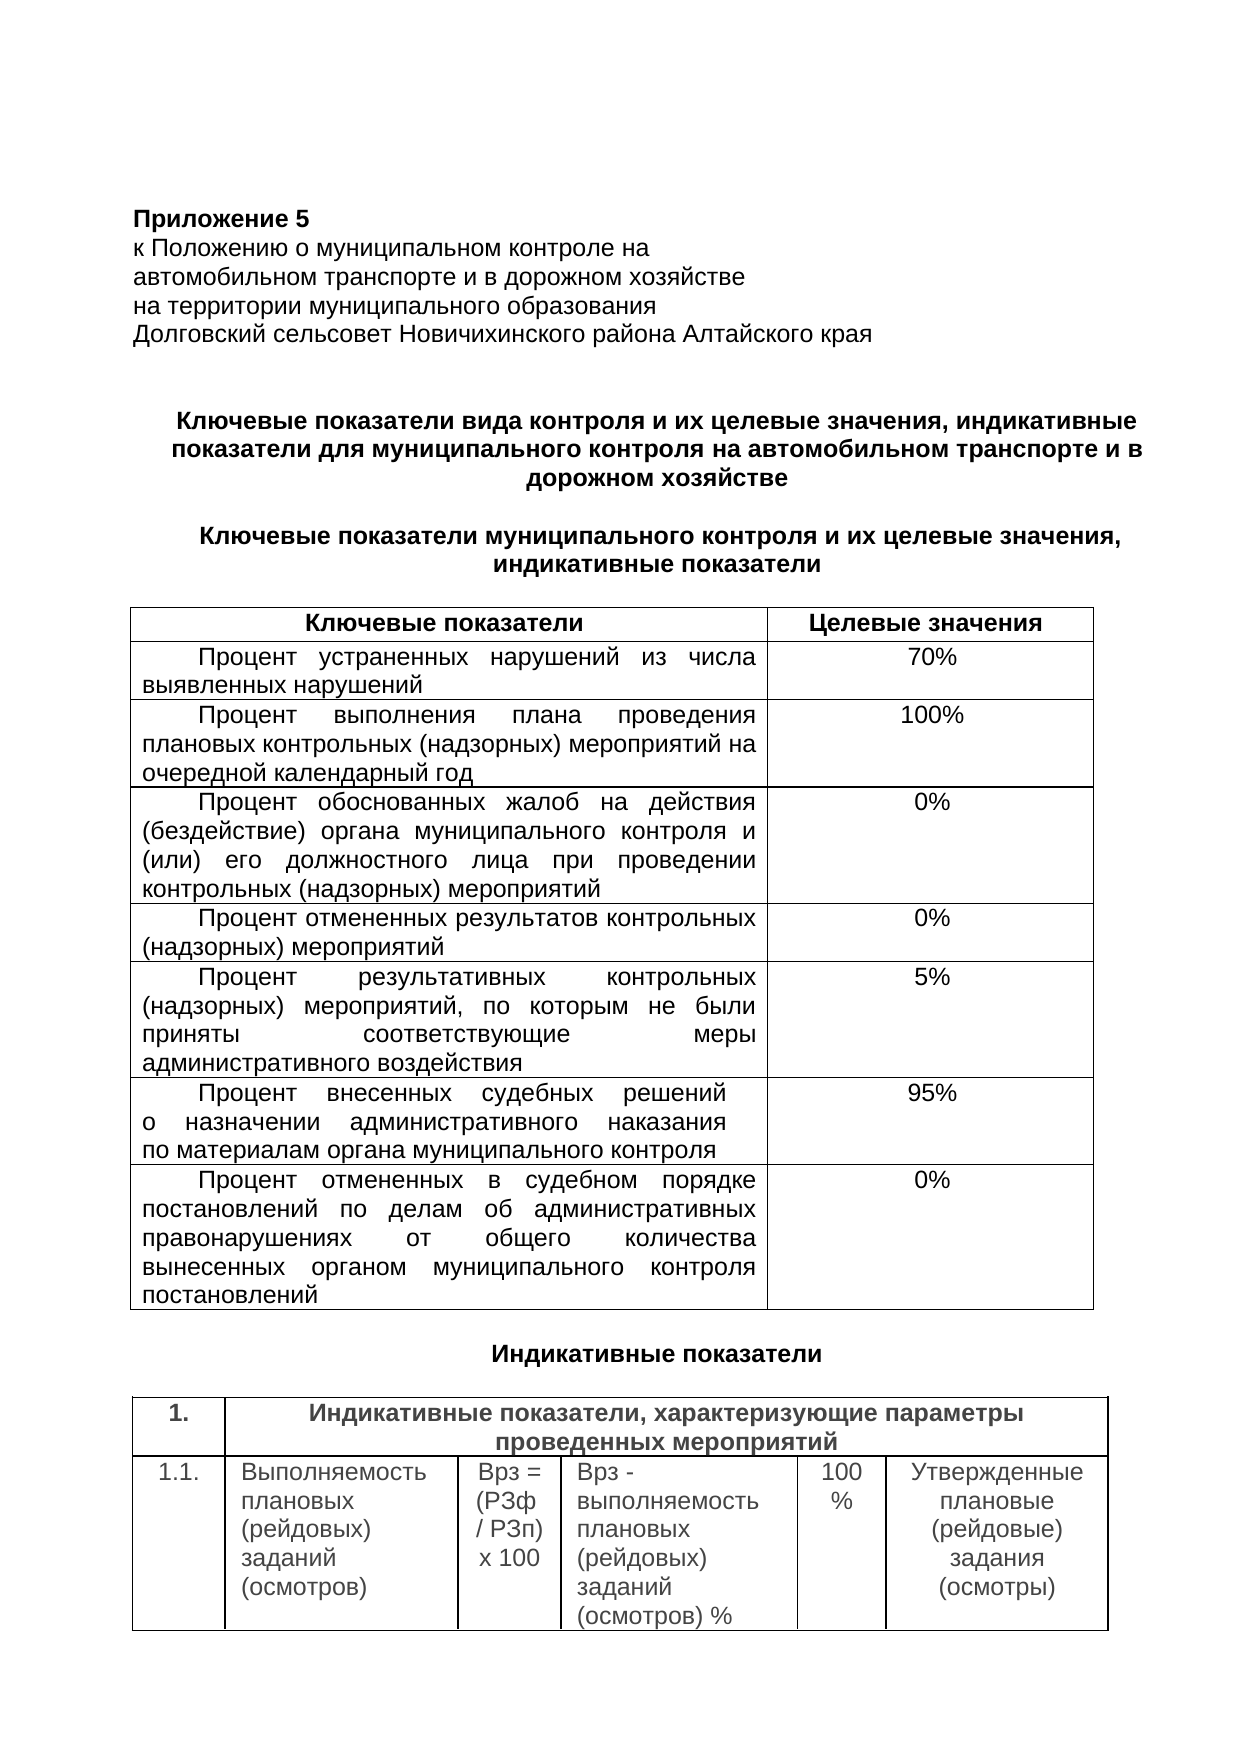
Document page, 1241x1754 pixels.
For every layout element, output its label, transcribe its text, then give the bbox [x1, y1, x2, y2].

table_header 1. [133, 1398, 224, 1455]
table_cell 0% [768, 1165, 1093, 1309]
table_cell Процент отмененных результатов контрольных (надзорных) мероприятий [131, 904, 767, 961]
table_cell 1.1. [133, 1457, 224, 1629]
text Ключевые показатели муниципального контроля и их целевые значения, индикативные показатели [133, 521, 1181, 578]
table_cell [226, 1457, 457, 1629]
table_cell Процент внесенных судебных решений о назначении административного наказания по материалам органа муниципального контроля [131, 1078, 767, 1164]
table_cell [562, 1457, 797, 1629]
table_header Ключевые показатели [131, 608, 767, 641]
table_cell Процент выполнения плана проведения плановых контрольных (надзорных) мероприятий на очередной календарный год [131, 700, 767, 786]
text автомобильном транспорте и в дорожном хозяйстве [133, 262, 1181, 291]
text к Положению о муниципальном контроле на [133, 233, 1181, 262]
text Долговский сельсовет Новичихинского района Алтайского края [133, 319, 1181, 348]
table_cell Процент результативных контрольных (надзорных) мероприятий, по которым не были приняты соответствующие меры административного воздействия [131, 962, 767, 1077]
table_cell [459, 1457, 560, 1629]
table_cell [887, 1457, 1107, 1629]
table_cell 100% [768, 700, 1093, 786]
table_cell 5% [768, 962, 1093, 1077]
table_cell 100% [798, 1457, 885, 1629]
table_header Индикативные показатели, характеризующие параметры проведенных мероприятий [226, 1398, 1107, 1455]
text Приложение 5 [133, 204, 1181, 233]
table_cell Процент отмененных в судебном порядке постановлений по делам об административных правонарушениях от общего количества вынесенных органом муниципального контроля постановлений [131, 1165, 767, 1309]
table_cell Процент устраненных нарушений из числа выявленных нарушений [131, 642, 767, 699]
table_cell 0% [768, 788, 1093, 902]
table_cell 95% [768, 1078, 1093, 1164]
table_cell 70% [768, 642, 1093, 699]
table_header Целевые значения [768, 608, 1093, 641]
text Индикативные показатели [133, 1339, 1181, 1368]
table_cell Процент обоснованных жалоб на действия (бездействие) органа муниципального контроля и (или) его должностного лица при проведении контрольных (надзорных) мероприятий [131, 788, 767, 902]
table_cell 0% [768, 904, 1093, 961]
text Ключевые показатели вида контроля и их целевые значения, индикативные показатели для муниципального контроля на автомобильном транспорте и в дорожном хозяйстве [133, 406, 1181, 492]
text на территории муниципального образования [133, 291, 1181, 319]
